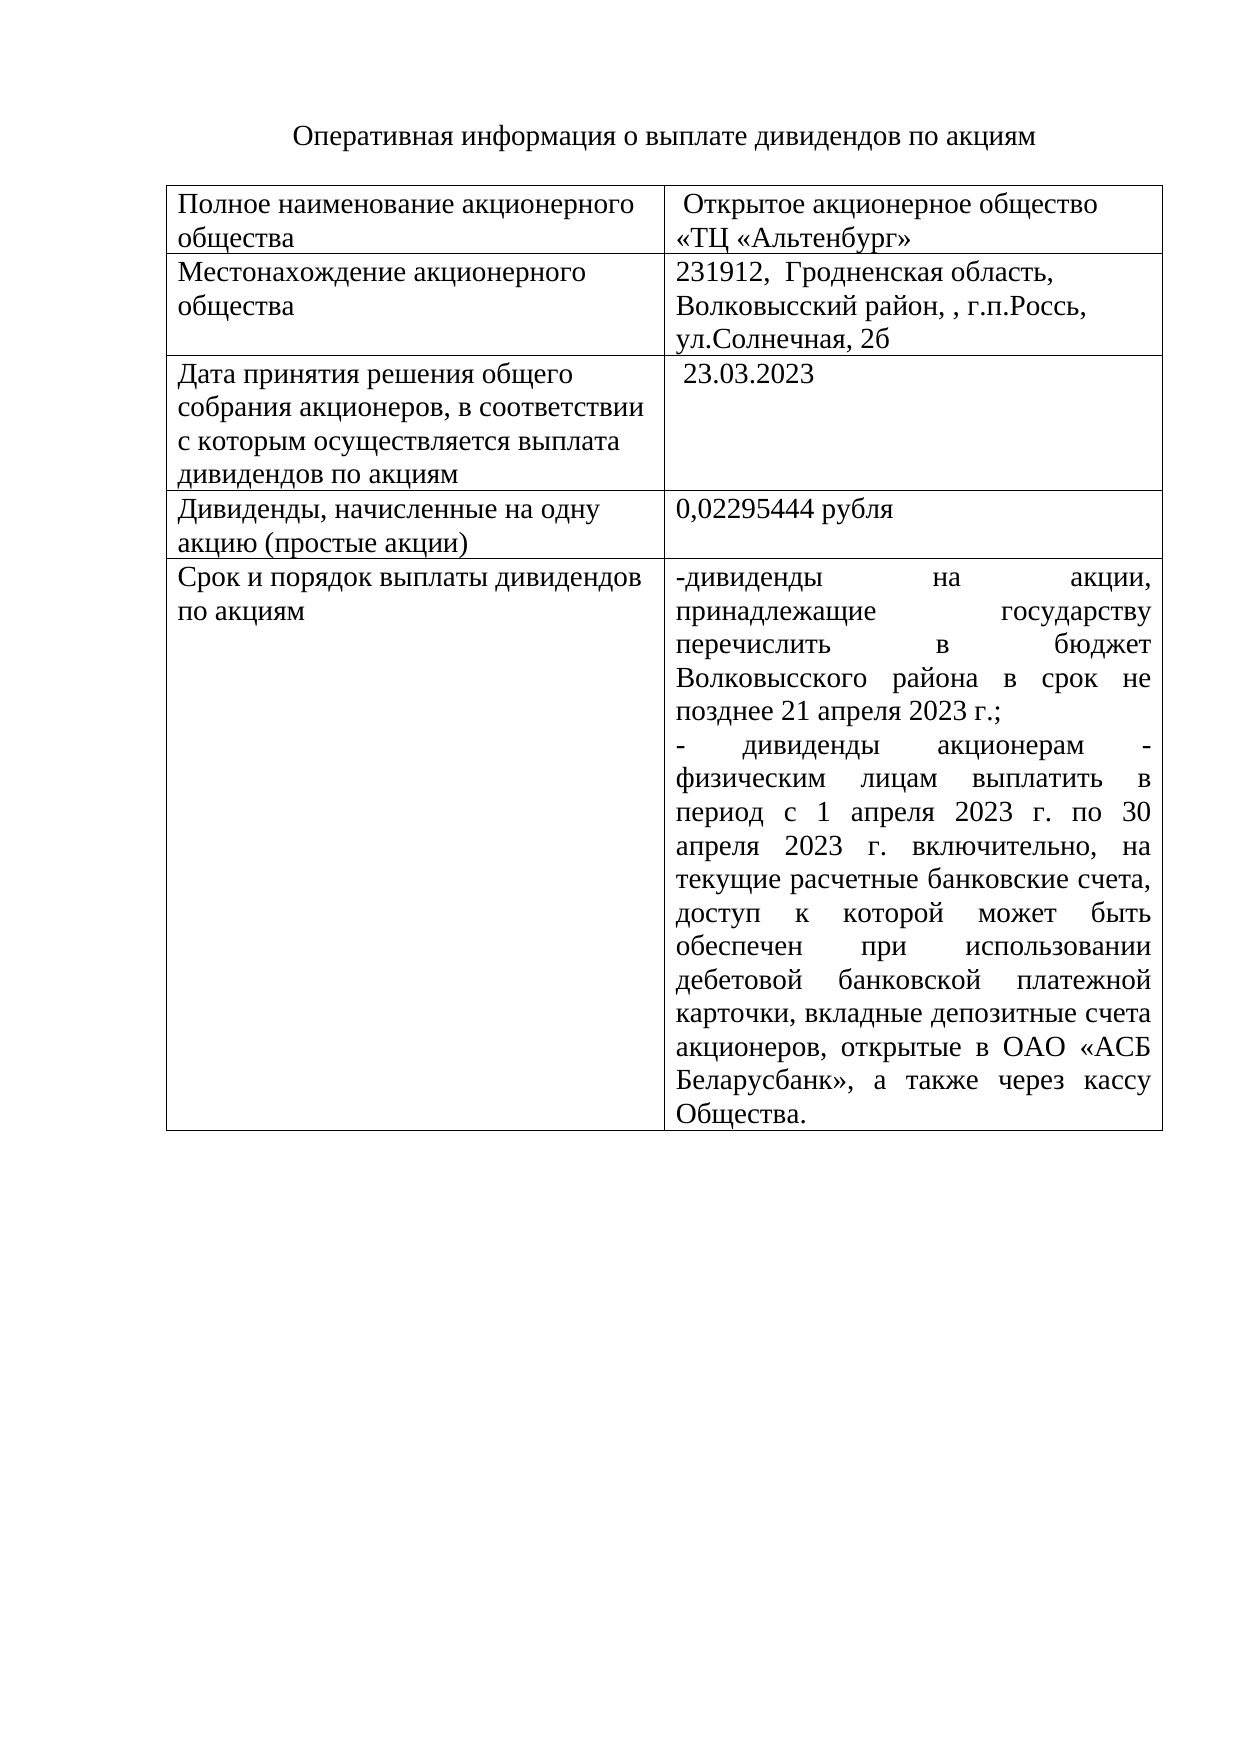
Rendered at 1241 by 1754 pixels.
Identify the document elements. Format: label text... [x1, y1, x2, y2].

table_cell 0,02295444 рубля [665, 491, 1162, 558]
table_header Полное наименование акционерного общества [167, 186, 664, 253]
text Оперативная информация о выплате дивидендов по акциям [177, 118, 1152, 152]
table_header Открытое акционерное общество «ТЦ «Альтенбург» [665, 186, 1162, 253]
table_cell -дивиденды на акции, принадлежащие государству перечислить в бюджет Волковысского района в срок не позднее 21 апреля 2023 г.; - дивиденды акционерам - физическим лицам выплатить в период с 1 апреля 2023 г. по 30 апреля 2023 г. включительно, на текущие расчетные банковские счета, доступ к которой может быть обеспечен при использовании дебетовой банковской платежной карточки, вкладные депозитные счета акционеров, открытые в ОАО «АСБ Беларусбанк», а также через кассу Общества. [665, 559, 1162, 1129]
table_cell 231912, Гродненская область, Волковысский район, , г.п.Россь, ул.Солнечная, 2б [665, 254, 1162, 355]
table_cell Дивиденды, начисленные на одну акцию (простые акции) [167, 491, 664, 558]
table_cell Дата принятия решения общего собрания акционеров, в соответствии с которым осуществляется выплата дивидендов по акциям [167, 356, 664, 490]
table_cell Местонахождение акционерного общества [167, 254, 664, 355]
table_cell 23.03.2023 [665, 356, 1162, 490]
table_cell Срок и порядок выплаты дивидендов по акциям [167, 559, 664, 1129]
